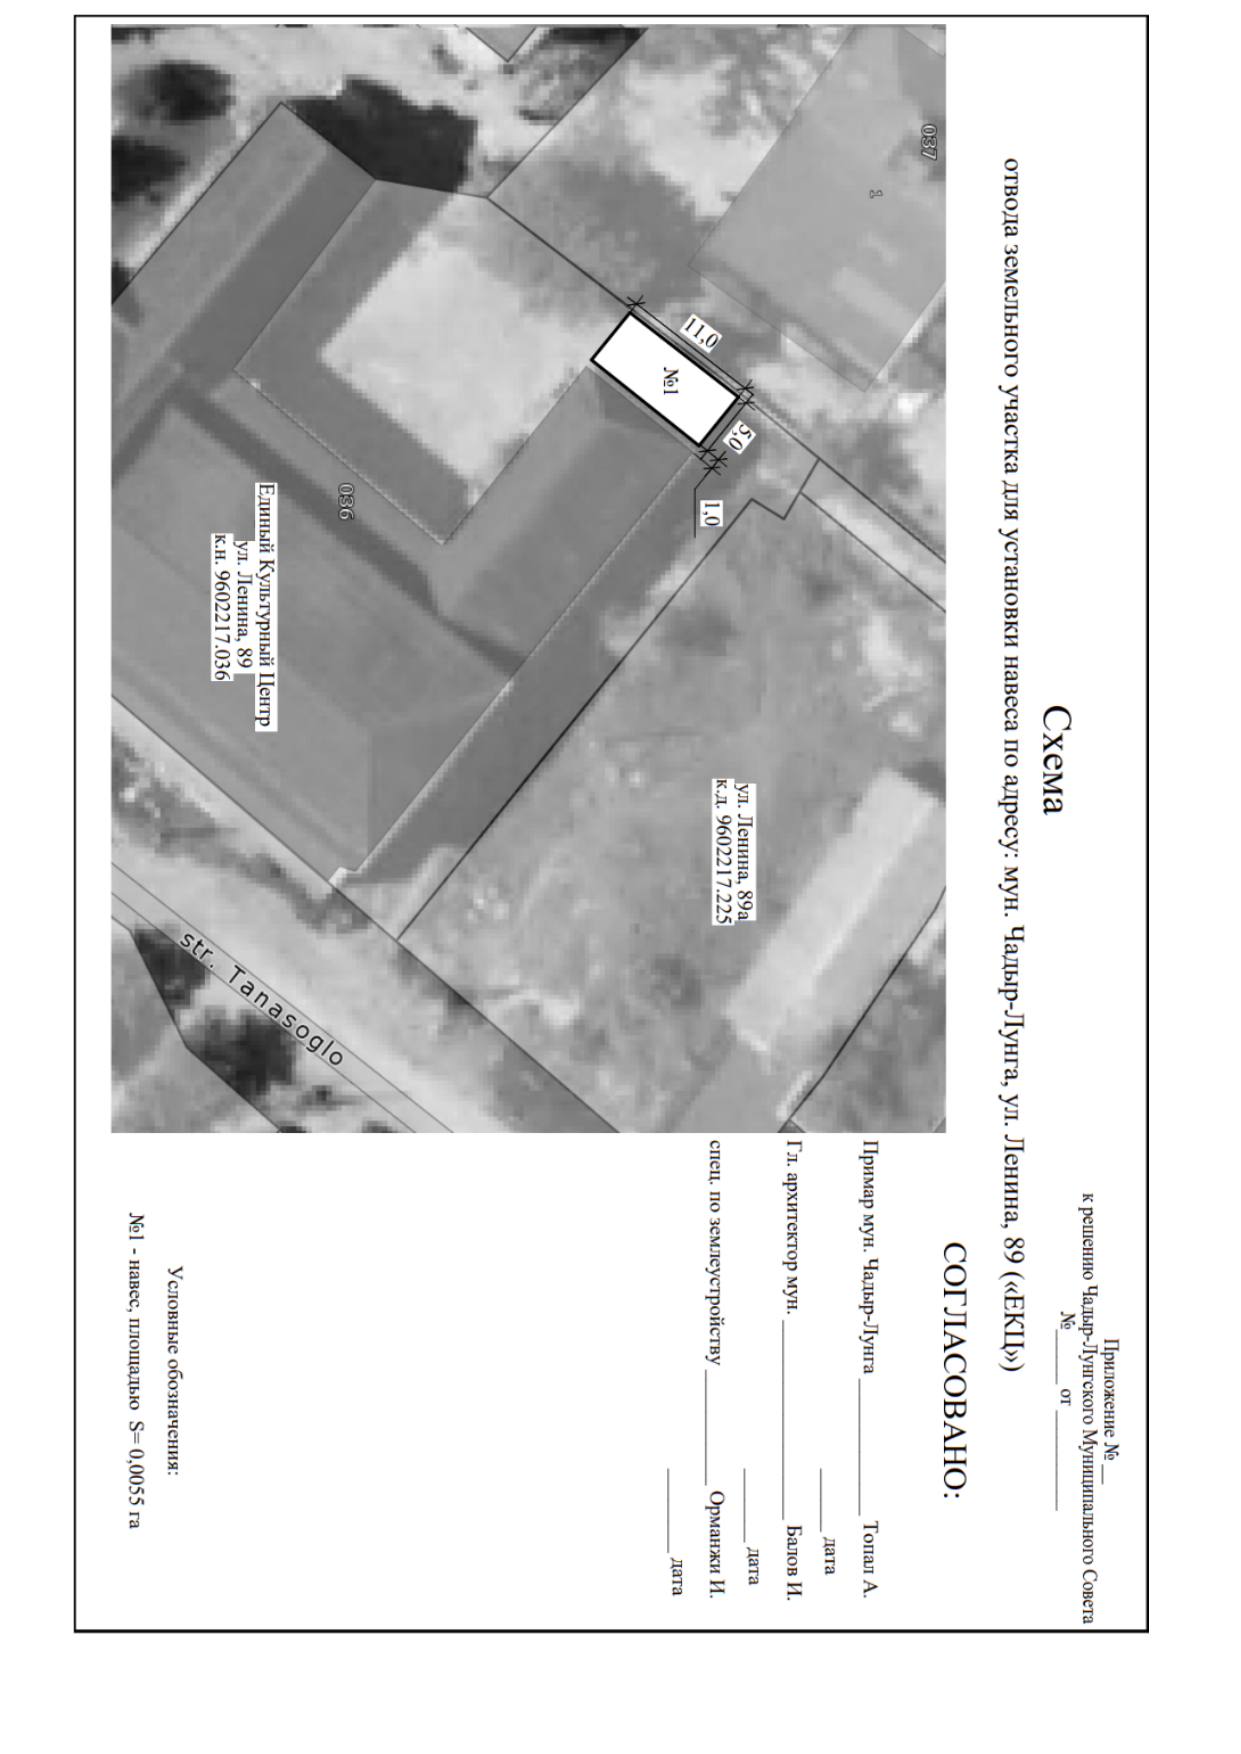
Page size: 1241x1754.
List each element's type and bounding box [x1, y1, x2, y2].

picture [75, 17, 1149, 1632]
